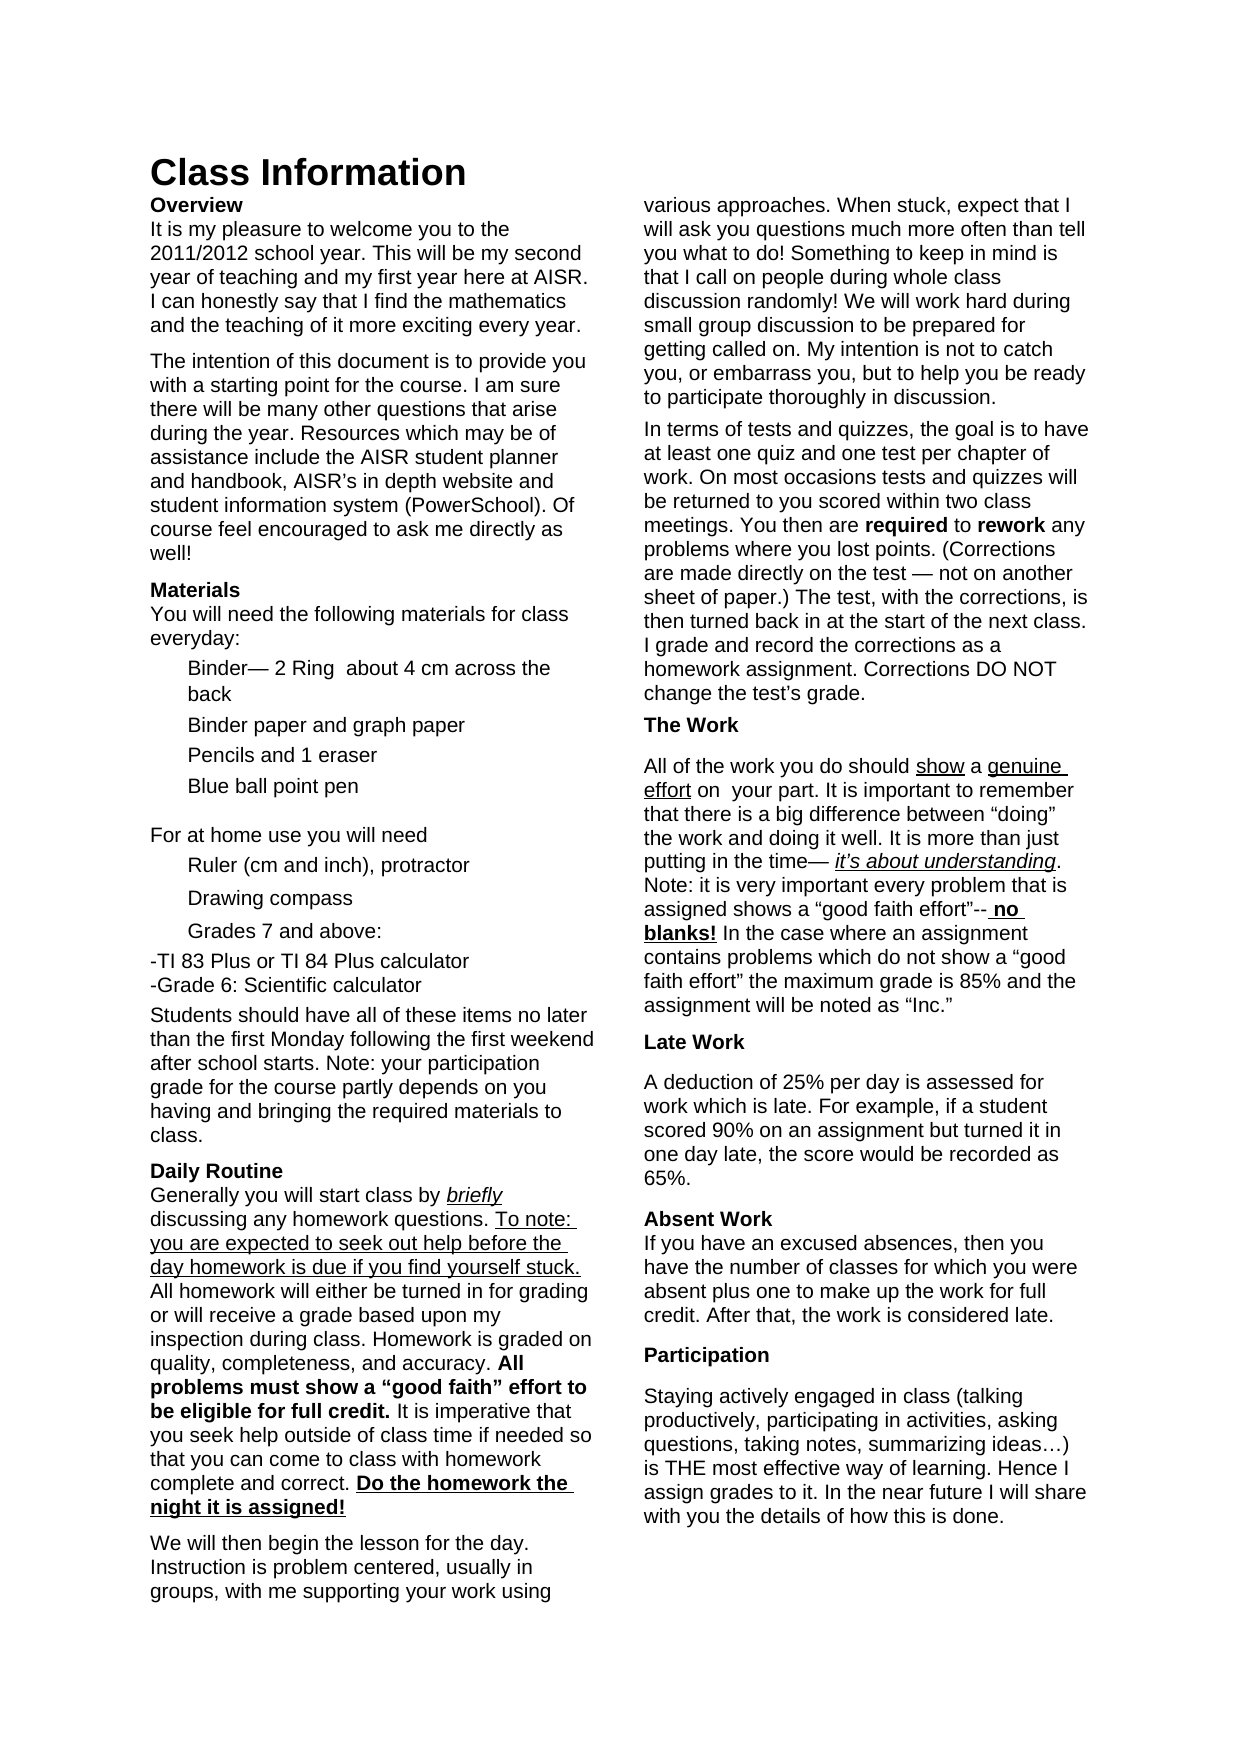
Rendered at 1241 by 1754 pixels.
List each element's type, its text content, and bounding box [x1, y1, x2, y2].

list Binder paper and graph paper [169, 710, 597, 737]
subtitle Daily Routine [150, 1159, 597, 1183]
title Class Information [150, 150, 1090, 193]
list -Grade 6: Scientific calculator [150, 973, 597, 997]
subtitle Participation [644, 1343, 1090, 1367]
text A deduction of 25% per day is assessed for work which is late. For example, if a student scored 90% on an assignment but turned it in one day late, the score would be recorded as 65%. [644, 1070, 1090, 1190]
list Ruler (cm and inch), protractor [169, 851, 597, 877]
text You will need the following materials for class everyday: [150, 601, 597, 649]
text Generally you will start class by briefly discussing any homework questions. To note: you are expected to seek out help before the day homework is due if you find yourself stuck. All homework will either be turned in for grading or will receive a grade based upon my inspection during class. Homework is graded on quality, completeness, and accuracy. All problems must show a “good faith” effort to be eligible for full credit. It is imperative that you seek help outside of class time if needed so that you can come to class with homework complete and correct. Do the homework the night it is assigned! [150, 1183, 597, 1518]
list -TI 83 Plus or TI 84 Plus calculator [150, 949, 597, 973]
text It is my pleasure to welcome you to the 2011/2012 school year. This will be my second year of teaching and my first year here at AISR. I can honestly say that I find the mathematics and the teaching of it more exciting every year. [150, 217, 597, 337]
subtitle Late Work [644, 1029, 1090, 1053]
subtitle Materials [150, 577, 597, 601]
text If you have an excused absences, then you have the number of classes for which you were absent plus one to make up the work for full credit. After that, the work is considered late. [644, 1231, 1090, 1326]
subtitle Absent Work [644, 1207, 1090, 1231]
subtitle Overview [150, 193, 597, 217]
list Pencils and 1 eraser [169, 741, 597, 767]
text In terms of tests and quizzes, the goal is to have at least one quiz and one test per chapter of work. On most occasions tests and quizzes will be returned to you scored within two class meetings. You then are required to rework any problems where you lost points. (Corrections are made directly on the test — not on another sheet of paper.) The test, with the corrections, is then turned back in at the start of the next class. I grade and record the corrections as a homework assignment. Corrections DO NOT change the test’s grade. [644, 417, 1090, 704]
text Students should have all of these items no later than the first Monday following the first weekend after school starts. Note: your participation grade for the course partly depends on you having and bringing the required materials to class. [150, 1003, 597, 1147]
text All of the work you do should show a genuine effort on your part. It is important to remember that there is a big difference between “doing” the work and doing it well. It is more than just putting in the time— it’s about understanding. Note: it is very important every problem that is assigned shows a “good faith effort”-- no blanks! In the case where an assignment contains problems which do not show a “good faith effort” the maximum grade is 85% and the assignment will be noted as “Inc.” [644, 753, 1090, 1017]
text The intention of this document is to provide you with a starting point for the course. I am sure there will be many other questions that arise during the year. Resources which may be of assistance include the AISR student planner and handbook, AISR’s in depth website and student information system (PowerSchool). Of course feel encouraged to ask me directly as well! [150, 349, 597, 565]
list Grades 7 and above: [169, 916, 597, 942]
text For at home use you will need [150, 823, 597, 847]
text We will then begin the lesson for the day. Instruction is problem centered, usually in groups, with me supporting your work using various approaches. When stuck, expect that I will ask you questions much more often than tell you what to do! Something to keep in mind is that I call on people during whole class discussion randomly! We will work hard during small group discussion to be prepared for getting called on. My intention is not to catch you, or embarrass you, but to help you be ready to participate thoroughly in discussion. [150, 1531, 597, 1603]
list Drawing compass [169, 883, 597, 910]
subtitle The Work [644, 713, 1090, 737]
list Blue ball point pen [169, 771, 597, 798]
text We will then begin the lesson for the day. Instruction is problem centered, usually in groups, with me supporting your work using various approaches. When stuck, expect that I will ask you questions much more often than tell you what to do! Something to keep in mind is that I call on people during whole class discussion randomly! We will work hard during small group discussion to be prepared for getting called on. My intention is not to catch you, or embarrass you, but to help you be ready to participate thoroughly in discussion. [644, 193, 1090, 409]
list Binder— 2 Ring about 4 cm across the back [169, 653, 597, 706]
text Staying actively engaged in class (talking productively, participating in activities, asking questions, taking notes, summarizing ideas…) is THE most effective way of learning. Hence I assign grades to it. In the near future I will share with you the details of how this is done. [644, 1384, 1090, 1527]
